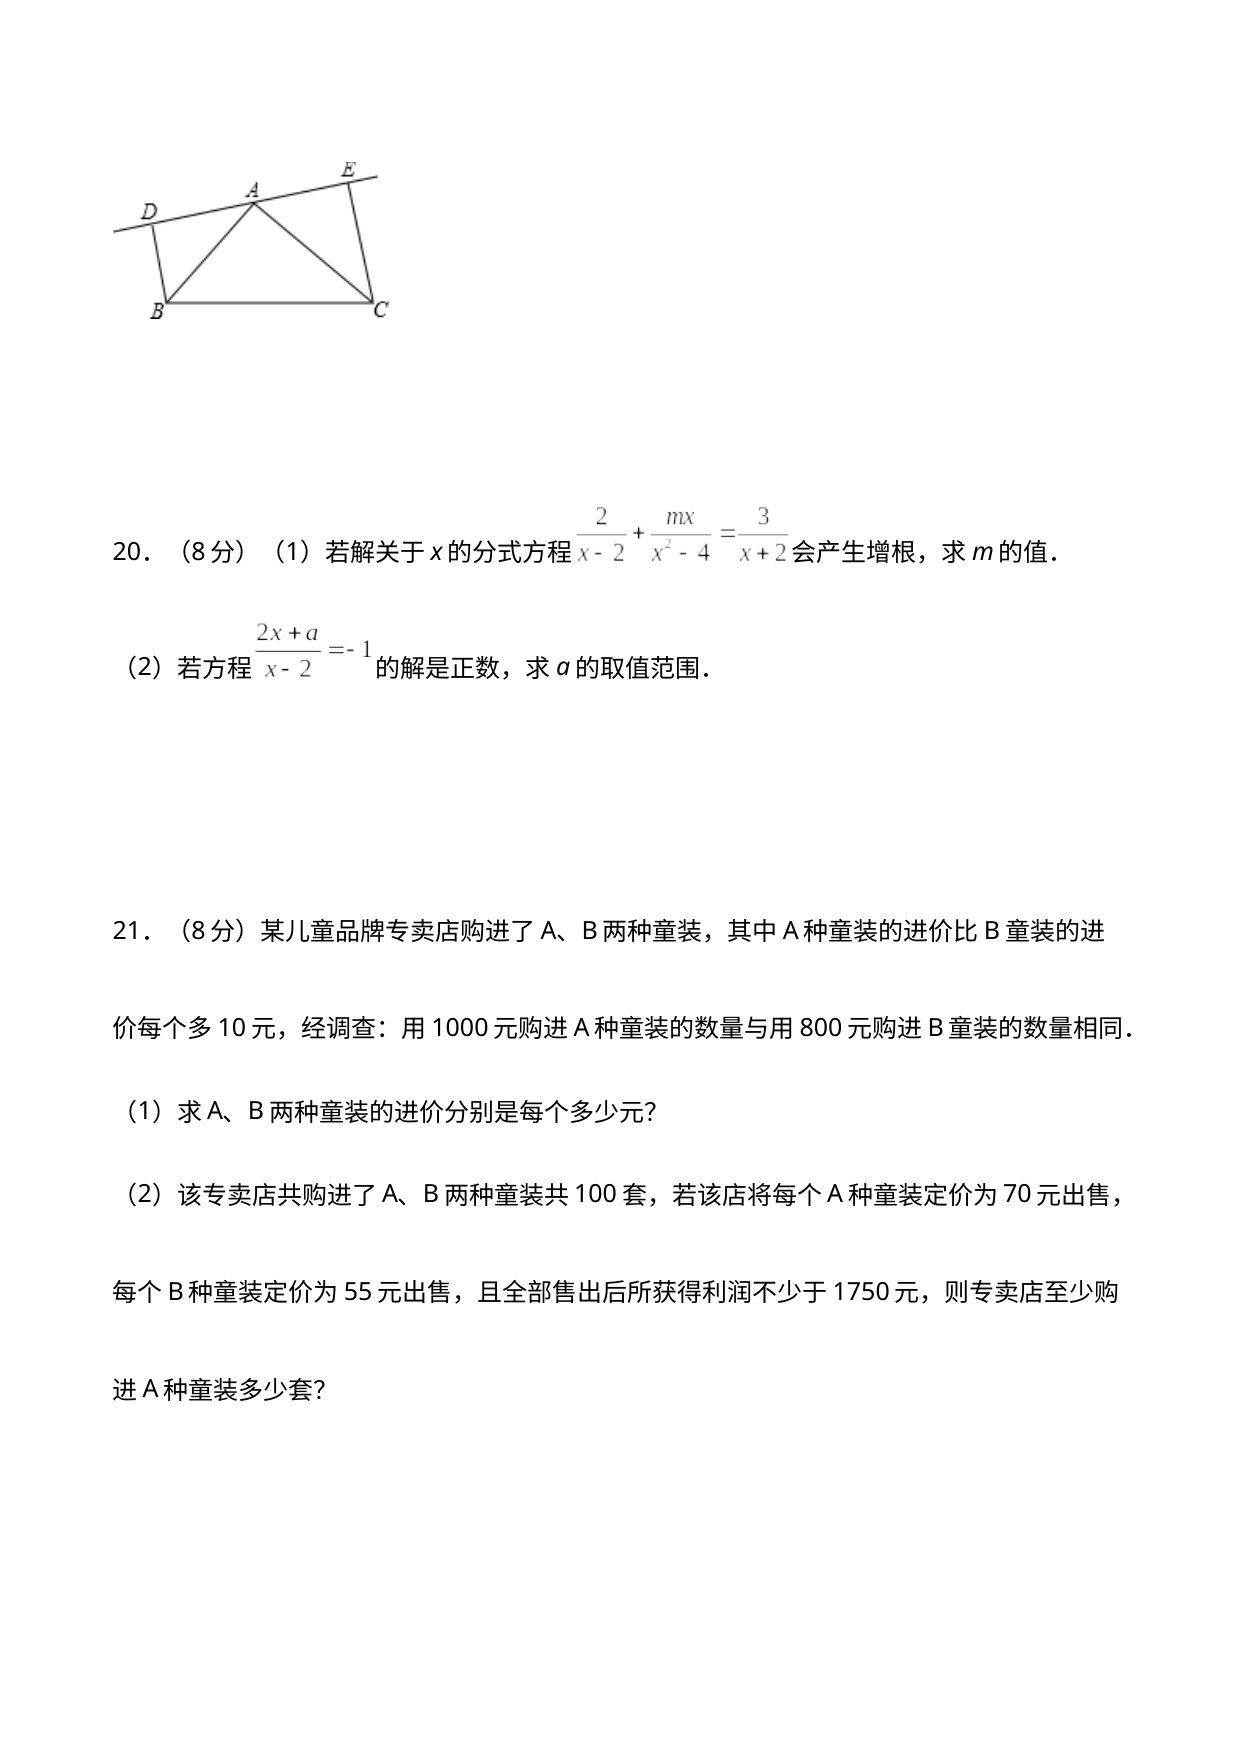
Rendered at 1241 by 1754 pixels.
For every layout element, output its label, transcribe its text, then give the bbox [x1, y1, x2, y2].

text 21．（8分）某儿童品牌专卖店购进了A、B两种童装，其中A种童装的进价比B童装的进价每个多10元，经调查：用1000元购进A种童装的数量与用800元购进B童装的数量相同． [112, 897, 1128, 1059]
picture [112, 162, 389, 319]
text 20．（8分）（1）若解关于 x的分式方程会产生增根，求 m的值． [112, 502, 1128, 599]
text （2）若方程的解是正数，求 a的取值范围． [112, 617, 1128, 715]
text （2）该专卖店共购进了A、B两种童装共100套，若该店将每个A种童装定价为70元出售，每个B种童装定价为55元出售，且全部售出后所获得利润不少于1750元，则专卖店至少购进A种童装多少套？ [112, 1161, 1128, 1421]
text （1）求A、B两种童装的进价分别是每个多少元？ [112, 1078, 1128, 1143]
